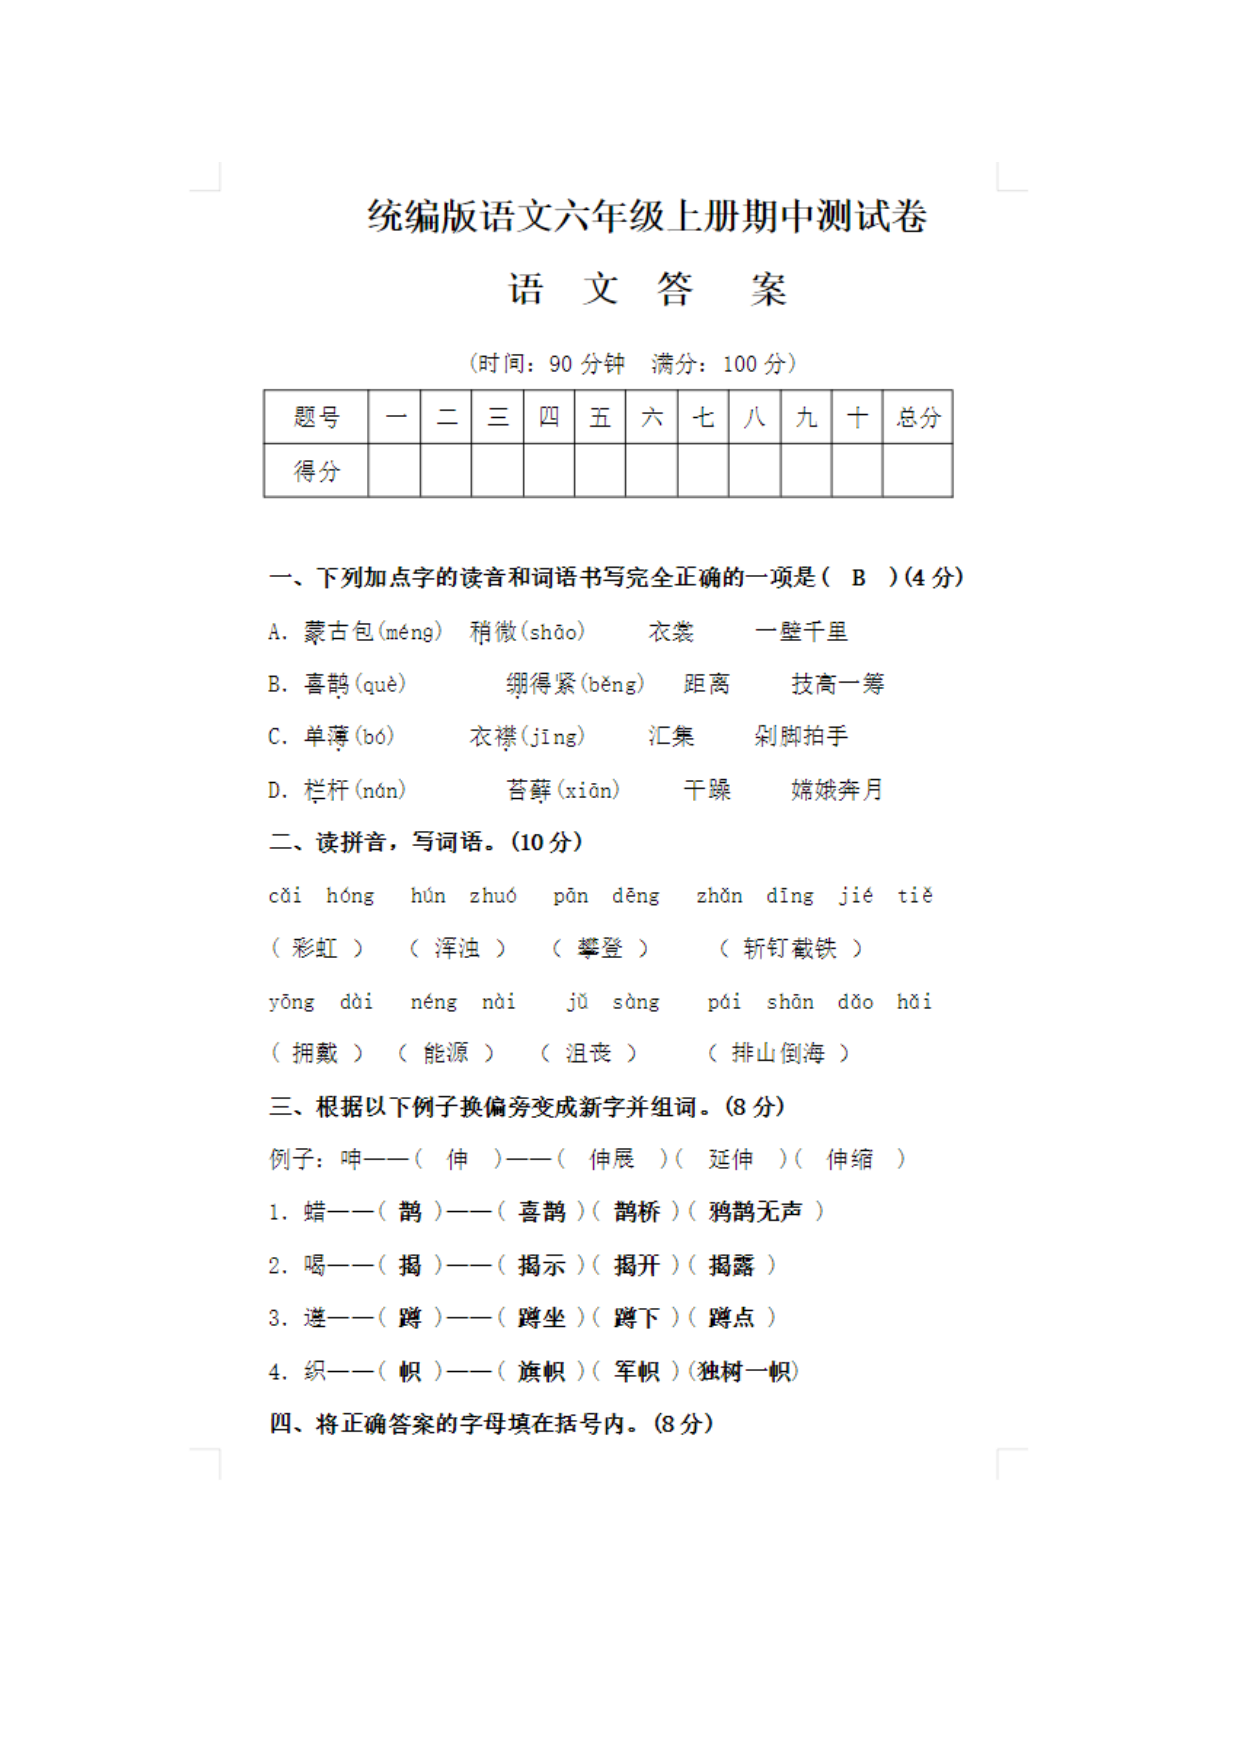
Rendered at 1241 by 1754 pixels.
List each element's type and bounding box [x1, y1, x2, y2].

picture [187, 162, 1053, 1499]
